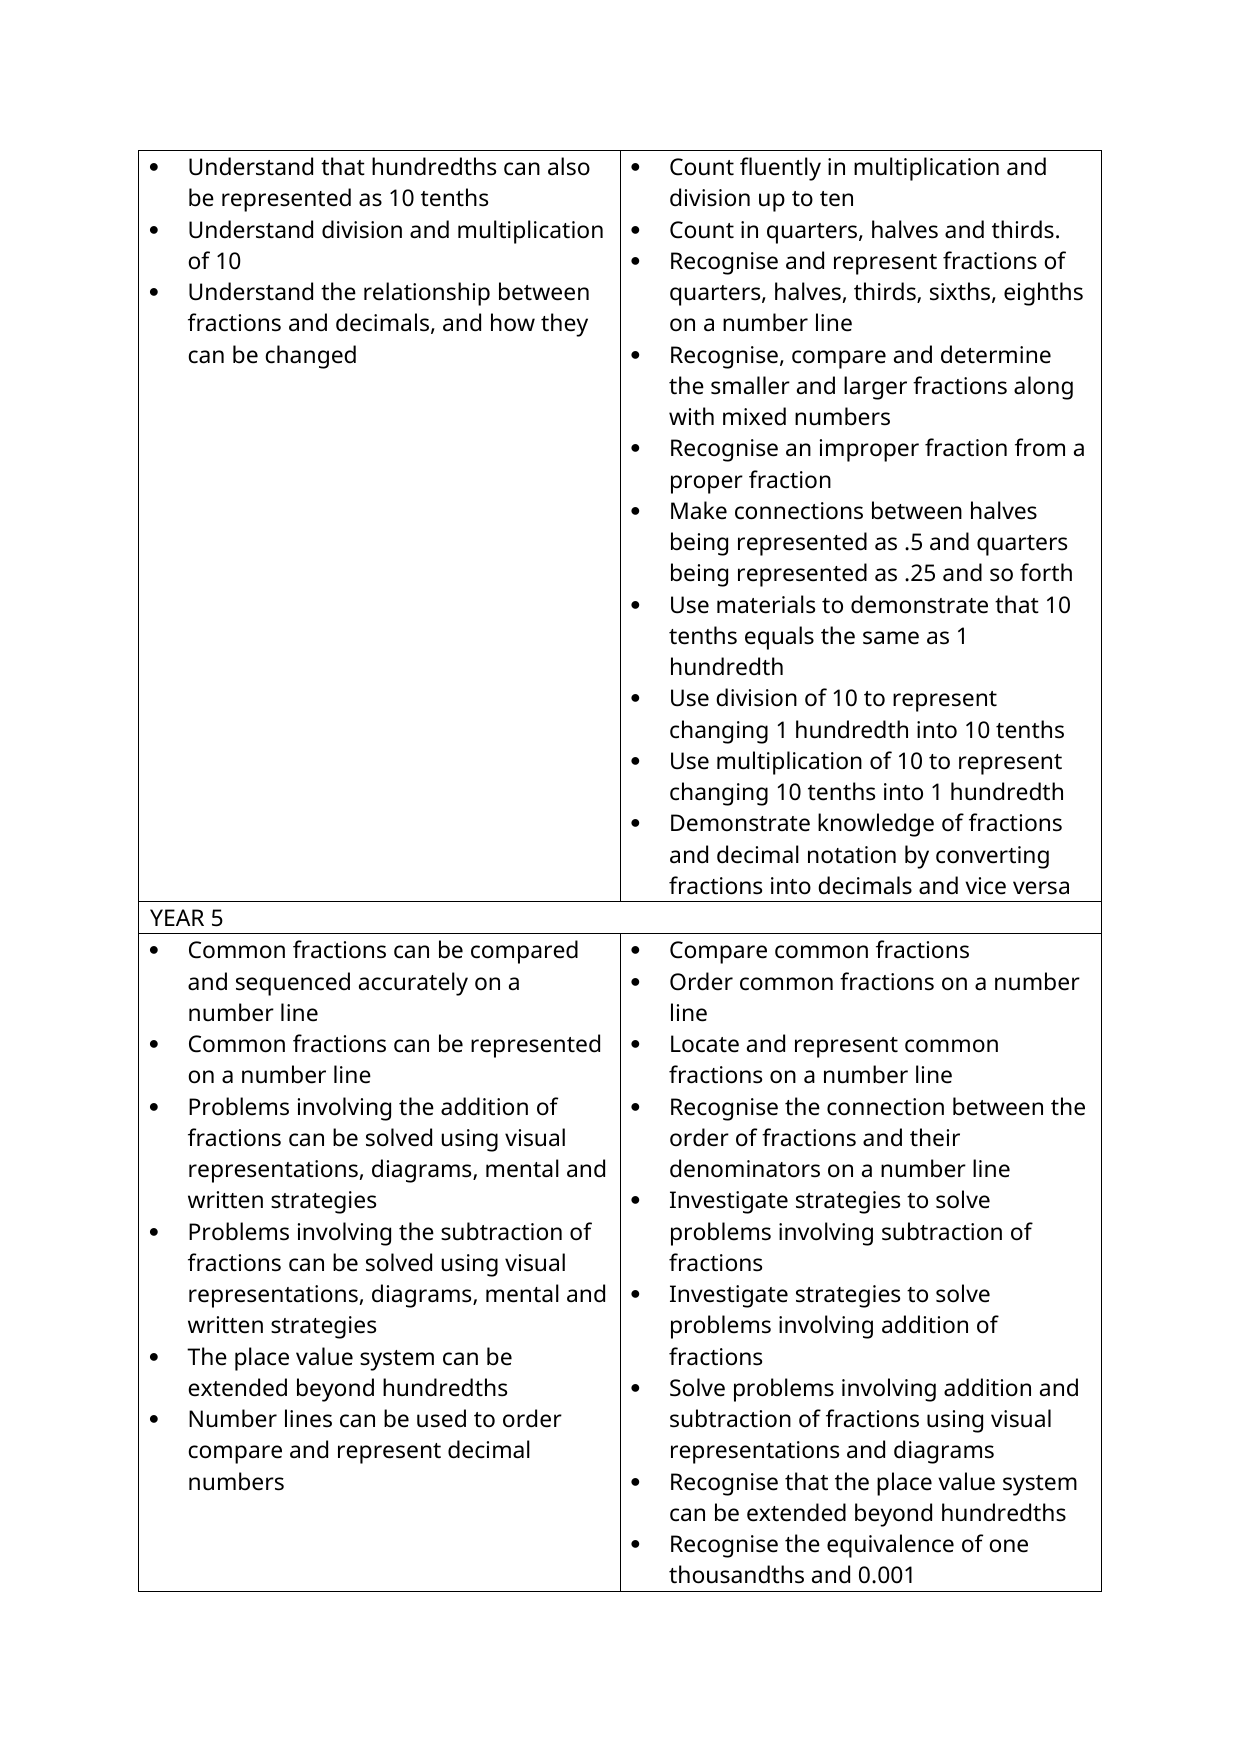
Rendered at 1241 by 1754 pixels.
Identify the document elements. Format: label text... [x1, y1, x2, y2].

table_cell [139, 934, 620, 1591]
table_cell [621, 151, 1101, 901]
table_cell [139, 151, 620, 901]
table_cell YEAR 5 [139, 902, 1101, 933]
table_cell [621, 934, 1101, 1591]
